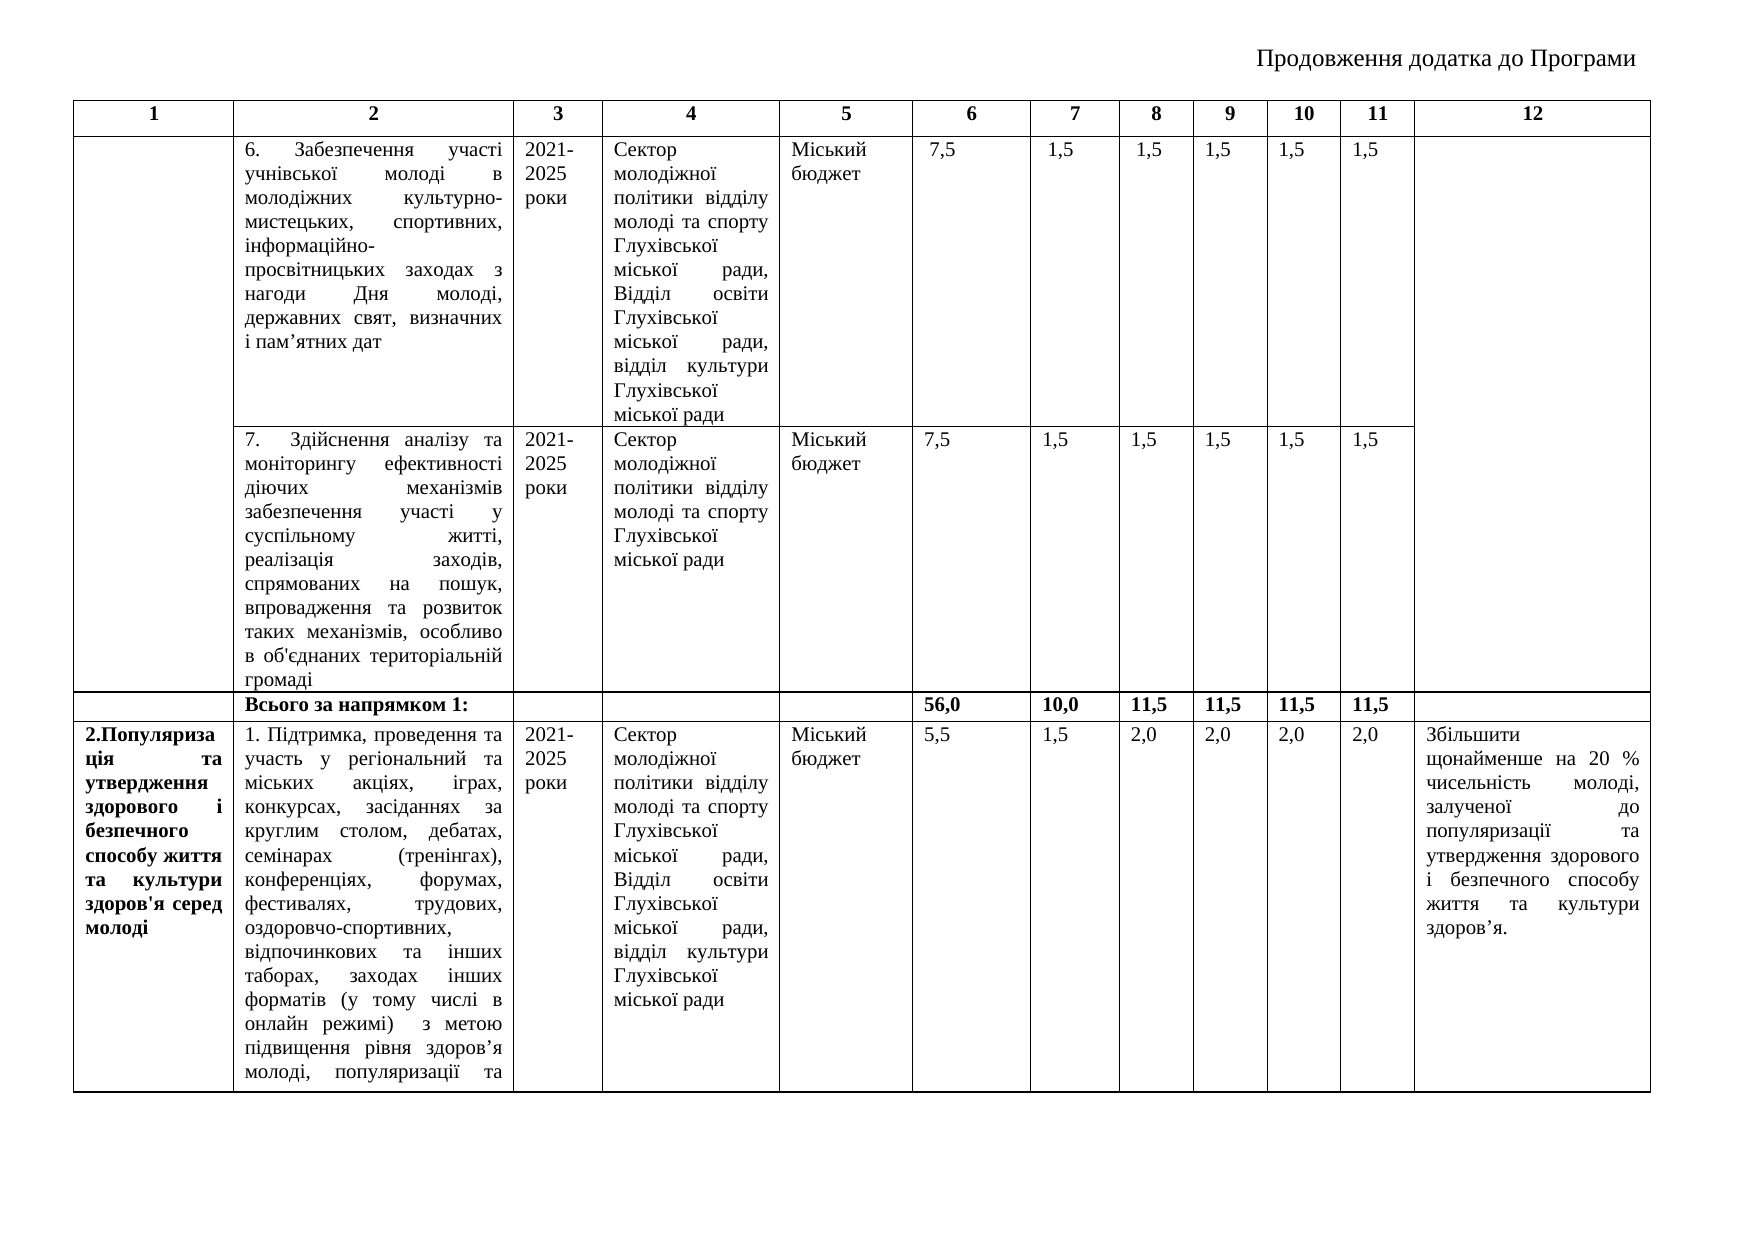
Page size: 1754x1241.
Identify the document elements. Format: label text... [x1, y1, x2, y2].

table_header 8 [1120, 101, 1193, 136]
table_cell 1,5 [1031, 722, 1119, 1091]
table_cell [234, 722, 513, 1091]
table_cell Міський бюджет [780, 722, 912, 1091]
table_header 2 [234, 101, 513, 136]
table_cell 56,0 [913, 693, 1030, 721]
table_cell 1,5 [1120, 137, 1193, 426]
table_cell [74, 137, 233, 691]
table_cell [1415, 693, 1650, 721]
table_cell 2,0 [1194, 722, 1267, 1091]
table_cell 11,5 [1194, 693, 1267, 721]
table_cell 2,0 [1268, 722, 1340, 1091]
table_cell Міський бюджет [780, 427, 912, 691]
table_cell 7. Здійснення аналізу та моніторингу ефективності діючих механізмів забезпечення участі у суспільному житті, реалізація заходів, спрямованих на пошук, впровадження та розвиток таких механізмів, особливо в об'єднаних територіальній громаді [234, 427, 513, 691]
table_cell 11,5 [1120, 693, 1193, 721]
table_header 3 [514, 101, 602, 136]
table_cell 1,5 [1268, 137, 1340, 426]
table_cell 2,0 [1120, 722, 1193, 1091]
table_cell 10,0 [1031, 693, 1119, 721]
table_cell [74, 722, 233, 1091]
table_cell 2021-2025 роки [514, 722, 602, 1091]
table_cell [603, 722, 779, 1091]
table_header 10 [1268, 101, 1340, 136]
table_cell 11,5 [1268, 693, 1340, 721]
table_cell 1,5 [1194, 427, 1267, 691]
table_header 1 [74, 101, 233, 136]
table_cell 11,5 [1341, 693, 1414, 721]
table_cell Всього за напрямком 1: [234, 693, 513, 721]
table_header 4 [603, 101, 779, 136]
table_cell [780, 693, 912, 721]
table_header 12 [1415, 101, 1650, 136]
table_cell 1,5 [1031, 427, 1119, 691]
table_cell 7,5 [913, 427, 1030, 691]
table_cell 1,5 [1194, 137, 1267, 426]
table_cell 7,5 [913, 137, 1030, 426]
table_header 6 [913, 101, 1030, 136]
table_cell 1,5 [1120, 427, 1193, 691]
table_cell Сектор молодіжної політики відділу молоді та спорту Глухівської міської ради [603, 427, 779, 691]
table_cell Міський бюджет [780, 137, 912, 426]
table_header 9 [1194, 101, 1267, 136]
table_cell 1,5 [1031, 137, 1119, 426]
table_cell [74, 693, 233, 721]
table_cell [514, 693, 602, 721]
table_cell 1,5 [1341, 427, 1414, 691]
table_header 5 [780, 101, 912, 136]
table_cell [1415, 722, 1650, 1091]
table_cell [603, 693, 779, 721]
table_cell 1,5 [1341, 137, 1414, 426]
table_header 7 [1031, 101, 1119, 136]
table_cell 2021-2025 роки [514, 137, 602, 426]
table_header 11 [1341, 101, 1414, 136]
table_cell 6. Забезпечення участі учнівської молоді в молодіжних культурно-мистецьких, спортивних, інформаційно-просвітницьких заходах з нагоди Дня молоді, державних свят, визначних і пам’ятних дат [234, 137, 513, 426]
table_cell 2,0 [1341, 722, 1414, 1091]
table_cell 1,5 [1268, 427, 1340, 691]
table_cell 2021-2025 роки [514, 427, 602, 691]
table_cell 5,5 [913, 722, 1030, 1091]
